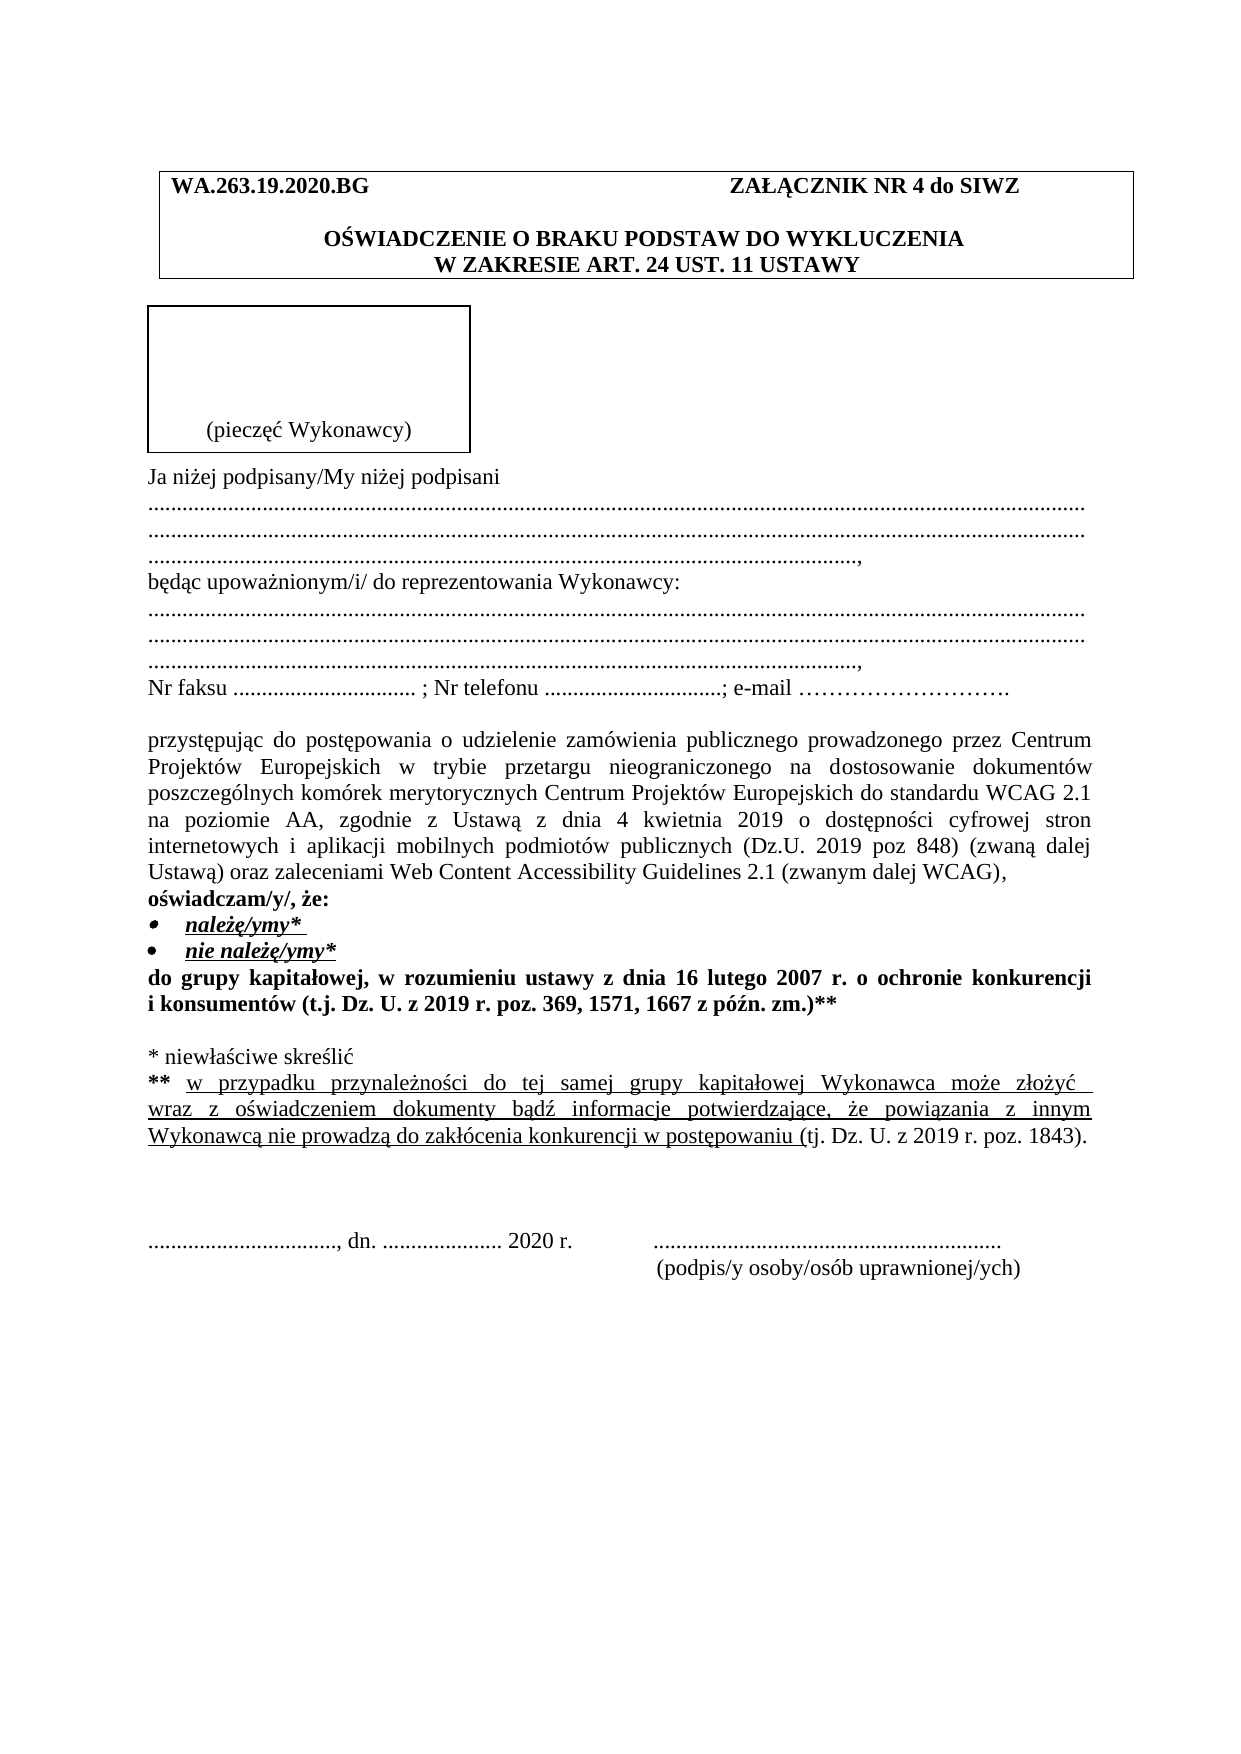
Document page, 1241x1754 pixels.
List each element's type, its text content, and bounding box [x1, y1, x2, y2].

list należę/ymy* [148, 911, 1093, 937]
text oświadczam/y/, że: [148, 885, 1093, 911]
text do grupy kapitałowej, w rozumieniu ustawy z dnia 16 lutego 2007 r. o ochronie konkurencji i konsumentów (t.j. Dz. U. z 2019 r. poz. 369, 1571, 1667 z późn. zm.)** [148, 964, 1093, 1016]
text ...................................................................................................................................................................................................................................................................................................................................................................................................................................................................., [148, 595, 1093, 674]
text Nr faksu ................................ ; Nr telefonu ...............................; e-mail ………………………. [148, 674, 1093, 700]
text (podpis/y osoby/osób uprawnionej/ych) [148, 1254, 1093, 1280]
text ................................., dn. ..................... 2020 r. ............................................................. [148, 1227, 1093, 1254]
list nie należę/ymy* [148, 937, 1093, 964]
text (pieczęć Wykonawcy) [149, 416, 469, 444]
text ** w przypadku przynależności do tej samej grupy kapitałowej Wykonawca może złożyć wraz z oświadczeniem dokumenty bądź informacje potwierdzające, że powiązania z innym Wykonawcą nie prowadzą do zakłócenia konkurencji w postępowaniu (tj. Dz. U. z 2019 r. poz. 1843). [148, 1069, 1093, 1148]
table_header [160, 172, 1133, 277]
text będąc upoważnionym/i/ do reprezentowania Wykonawcy: [148, 568, 1093, 595]
text przystępując do postępowania o udzielenie zamówienia publicznego prowadzonego przez Centrum Projektów Europejskich w trybie przetargu nieograniczonego na dostosowanie dokumentów poszczególnych komórek merytorycznych Centrum Projektów Europejskich do standardu WCAG 2.1 na poziomie AA, zgodnie z Ustawą z dnia 4 kwietnia 2019 o dostępności cyfrowej stron internetowych i aplikacji mobilnych podmiotów publicznych (Dz.U. 2019 poz 848) (zwaną dalej Ustawą) oraz zaleceniami Web Content Accessibility Guidelines 2.1 (zwanym dalej WCAG), [148, 727, 1093, 885]
text Ja niżej podpisany/My niżej podpisani [148, 463, 1093, 489]
text * niewłaściwe skreślić [148, 1043, 1093, 1069]
text ...................................................................................................................................................................................................................................................................................................................................................................................................................................................................., [148, 489, 1093, 568]
